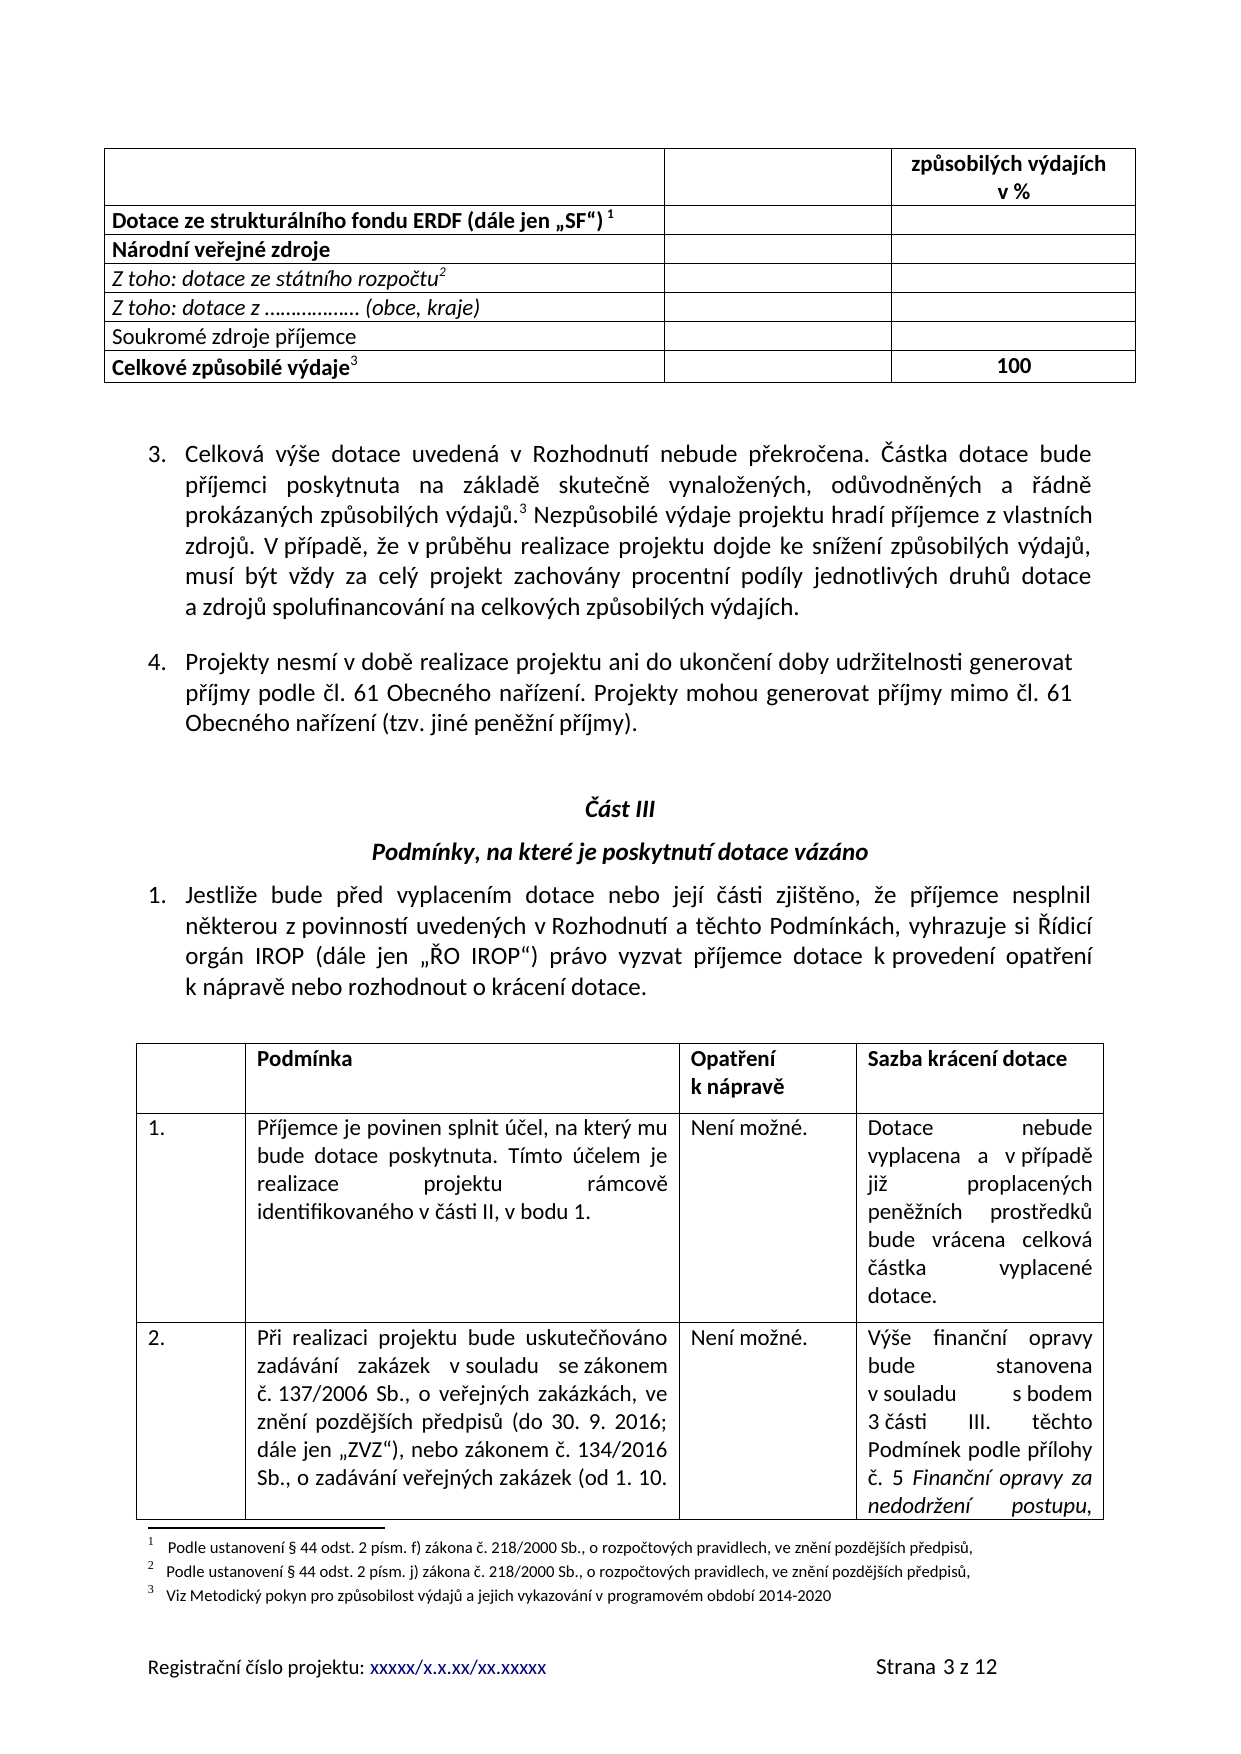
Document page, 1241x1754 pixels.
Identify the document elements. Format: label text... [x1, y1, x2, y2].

table_cell 2. [137, 1323, 245, 1519]
table_cell [665, 293, 891, 321]
table_header Podmínka [246, 1044, 679, 1112]
table_header Opatření k nápravě [680, 1044, 856, 1112]
table_header Sazba krácení dotace [857, 1044, 1103, 1112]
table_cell [665, 322, 891, 350]
table_cell Celkové způsobilé výdaje [105, 351, 664, 382]
subtitle Podmínky, na které je poskytnutí dotace vázáno [148, 836, 1092, 867]
table_cell Z toho: dotace ze státního rozpočtu [105, 264, 664, 292]
table_cell [892, 293, 1135, 321]
table_cell Národní veřejné zdroje [105, 235, 664, 263]
table_cell [892, 206, 1135, 234]
table_cell 100 [892, 351, 1135, 382]
table_cell 1. [137, 1114, 245, 1322]
table_cell Z toho: dotace z ……………… (obce, kraje) [105, 293, 664, 321]
list Celková výše dotace uvedená v Rozhodnutí nebude překročena. Částka dotace bude příjemci poskytnuta na základě skutečně vynaložených, odůvodněných a řádně prokázaných způsobilých výdajů.3 Nezpůsobilé výdaje projektu hradí příjemce z vlastních zdrojů. V případě, že v průběhu realizace projektu dojde ke snížení způsobilých výdajů, musí být vždy za celý projekt zachovány procentní podíly jednotlivých druhů dotace a zdrojů spolufinancování na celkových způsobilých výdajích. [148, 438, 1092, 621]
subtitle Část III [148, 793, 1092, 824]
table_cell [892, 264, 1135, 292]
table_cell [857, 1323, 1103, 1519]
table_cell Dotace ze strukturálního fondu ERDF (dále jen „SF“) [105, 206, 664, 234]
table_cell Není možné. [680, 1323, 856, 1519]
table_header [892, 149, 1135, 205]
table_cell Není možné. [680, 1114, 856, 1322]
table_cell Dotace nebude vyplacena a v případě již proplacených peněžních prostředků bude vrácena celková částka vyplacené dotace. [857, 1114, 1103, 1322]
table_header [137, 1044, 245, 1112]
table_cell [892, 235, 1135, 263]
table_cell [665, 264, 891, 292]
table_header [105, 149, 664, 205]
table_cell [665, 351, 891, 382]
table_header Kč [665, 149, 891, 205]
table_cell Soukromé zdroje příjemce [105, 322, 664, 350]
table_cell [246, 1323, 679, 1519]
table_cell Příjemce je povinen splnit účel, na který mu bude dotace poskytnuta. Tímto účelem je realizace projektu rámcově identifikovaného v části II, v bodu 1. [246, 1114, 679, 1322]
table_cell [665, 235, 891, 263]
table_cell [892, 322, 1135, 350]
list Projekty nesmí v době realizace projektu ani do ukončení doby udržitelnosti generovat příjmy podle čl. 61 Obecného nařízení. Projekty mohou generovat příjmy mimo čl. 61 Obecného nařízení (tzv. jiné peněžní příjmy). [148, 646, 1074, 738]
list Jestliže bude před vyplacením dotace nebo její části zjištěno, že příjemce nesplnil některou z povinností uvedených v Rozhodnutí a těchto Podmínkách, vyhrazuje si Řídicí orgán IROP (dále jen „ŘO IROP“) právo vyzvat příjemce dotace k provedení opatření k nápravě nebo rozhodnout o krácení dotace. [148, 879, 1092, 1002]
table_cell [665, 206, 891, 234]
